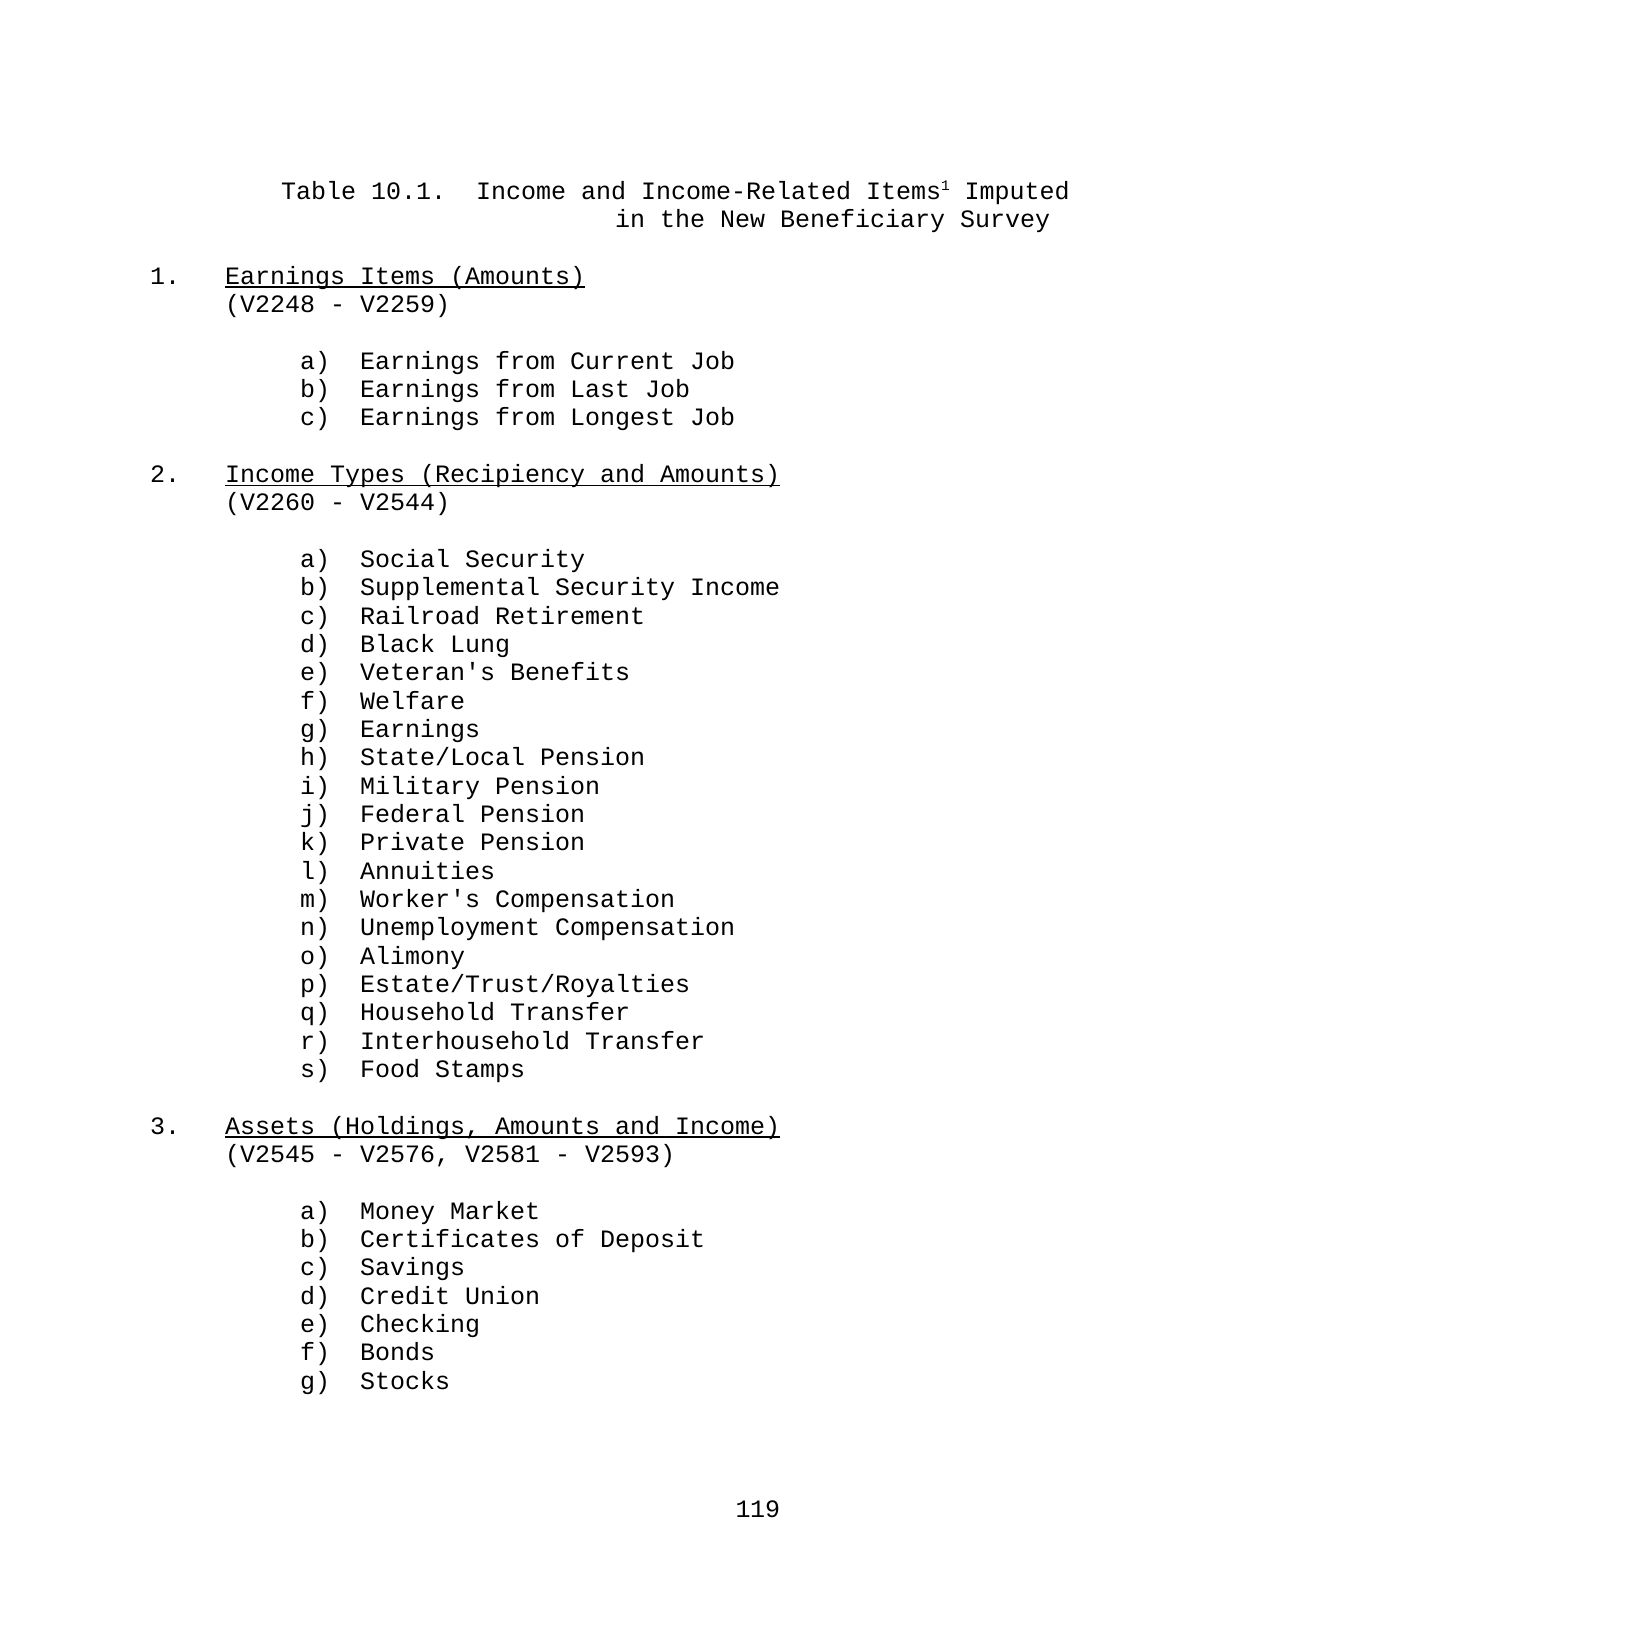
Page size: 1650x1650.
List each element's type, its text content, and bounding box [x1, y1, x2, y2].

text j) Federal Pension [150, 802, 1575, 830]
text d) Credit Union [150, 1283, 1575, 1312]
text c) Savings [150, 1255, 1575, 1283]
text l) Annuities [150, 858, 1575, 887]
text h) State/Local Pension [150, 745, 1575, 773]
text (V2260 - V2544) [150, 490, 1575, 518]
text q) Household Transfer [150, 1000, 1575, 1028]
text n) Unemployment Compensation [150, 915, 1575, 943]
text r) Interhousehold Transfer [150, 1028, 1575, 1057]
text e) Checking [150, 1312, 1575, 1340]
text g) Earnings [150, 717, 1575, 745]
text f) Welfare [150, 688, 1575, 717]
text k) Private Pension [150, 830, 1575, 858]
text c) Railroad Retirement [150, 603, 1575, 632]
text i) Military Pension [150, 773, 1575, 802]
text (V2248 - V2259) [150, 292, 1575, 320]
text e) Veteran's Benefits [150, 660, 1575, 688]
text p) Estate/Trust/Royalties [150, 972, 1575, 1000]
text d) Black Lung [150, 632, 1575, 660]
text in the New Beneficiary Survey [150, 207, 1575, 235]
text b) Earnings from Last Job [150, 377, 1575, 405]
text Table 10.1. Income and Income-Related Items1 Imputed [150, 178, 1575, 207]
text a) Social Security [150, 547, 1575, 575]
text g) Stocks [150, 1368, 1575, 1397]
text c) Earnings from Longest Job [150, 405, 1575, 433]
text a) Earnings from Current Job [150, 348, 1575, 377]
text 2. Income Types (Recipiency and Amounts) [150, 462, 1575, 490]
text s) Food Stamps [150, 1057, 1575, 1085]
text m) Worker's Compensation [150, 887, 1575, 915]
text b) Supplemental Security Income [150, 575, 1575, 603]
text (V2545 - V2576, V2581 - V2593) [150, 1142, 1575, 1170]
text f) Bonds [150, 1340, 1575, 1368]
text 1. Earnings Items (Amounts) [150, 263, 1575, 292]
text o) Alimony [150, 943, 1575, 972]
text 3. Assets (Holdings, Amounts and Income) [150, 1113, 1575, 1142]
text a) Money Market [150, 1198, 1575, 1227]
text b) Certificates of Deposit [150, 1227, 1575, 1255]
